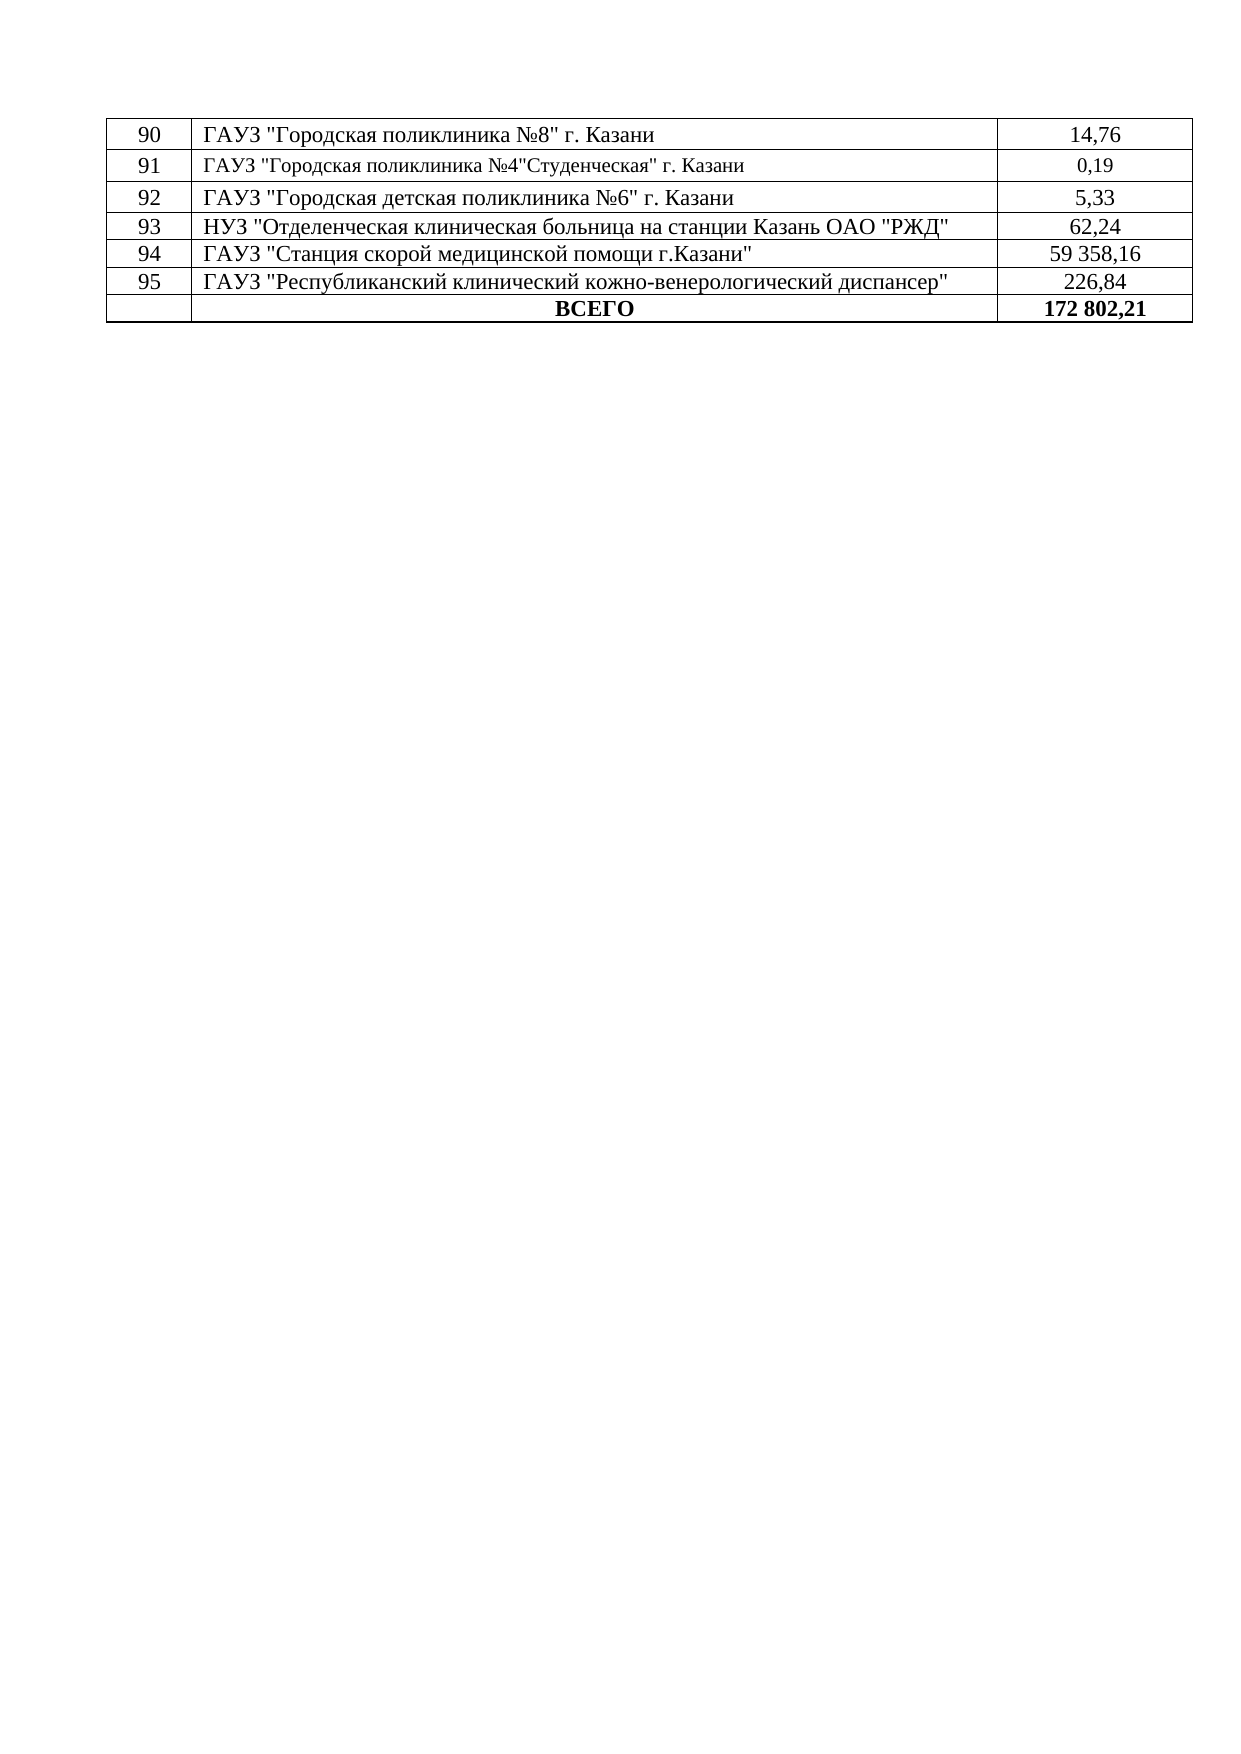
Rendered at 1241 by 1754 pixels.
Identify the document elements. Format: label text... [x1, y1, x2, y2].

table_cell 0,19 [998, 150, 1192, 181]
table_cell 14,76 [998, 119, 1192, 149]
table_cell ВСЕГО [192, 295, 997, 321]
table_cell 226,84 [998, 268, 1192, 294]
table_cell ГАУЗ "Городская поликлиника №4"Студенческая" г. Казани [192, 150, 997, 181]
table_cell [107, 295, 191, 321]
table_cell 93 [107, 213, 191, 239]
table_cell ГАУЗ "Городская детская поликлиника №6" г. Казани [192, 182, 997, 212]
table_cell 59 358,16 [998, 240, 1192, 267]
table_cell 90 [107, 119, 191, 149]
table_cell 62,24 [998, 213, 1192, 239]
table_cell 91 [107, 150, 191, 181]
table_cell 172 802,21 [998, 295, 1192, 321]
table_cell НУЗ "Отделенческая клиническая больница на станции Казань ОАО "РЖД" [192, 213, 997, 239]
table_cell ГАУЗ "Станция скорой медицинской помощи г.Казани" [192, 240, 997, 267]
table_cell 95 [107, 268, 191, 294]
table_cell ГАУЗ "Республиканский клинический кожно-венерологический диспансер" [192, 268, 997, 294]
table_cell 5,33 [998, 182, 1192, 212]
table_cell 94 [107, 240, 191, 267]
table_cell ГАУЗ "Городская поликлиника №8" г. Казани [192, 119, 997, 149]
table_cell 92 [107, 182, 191, 212]
